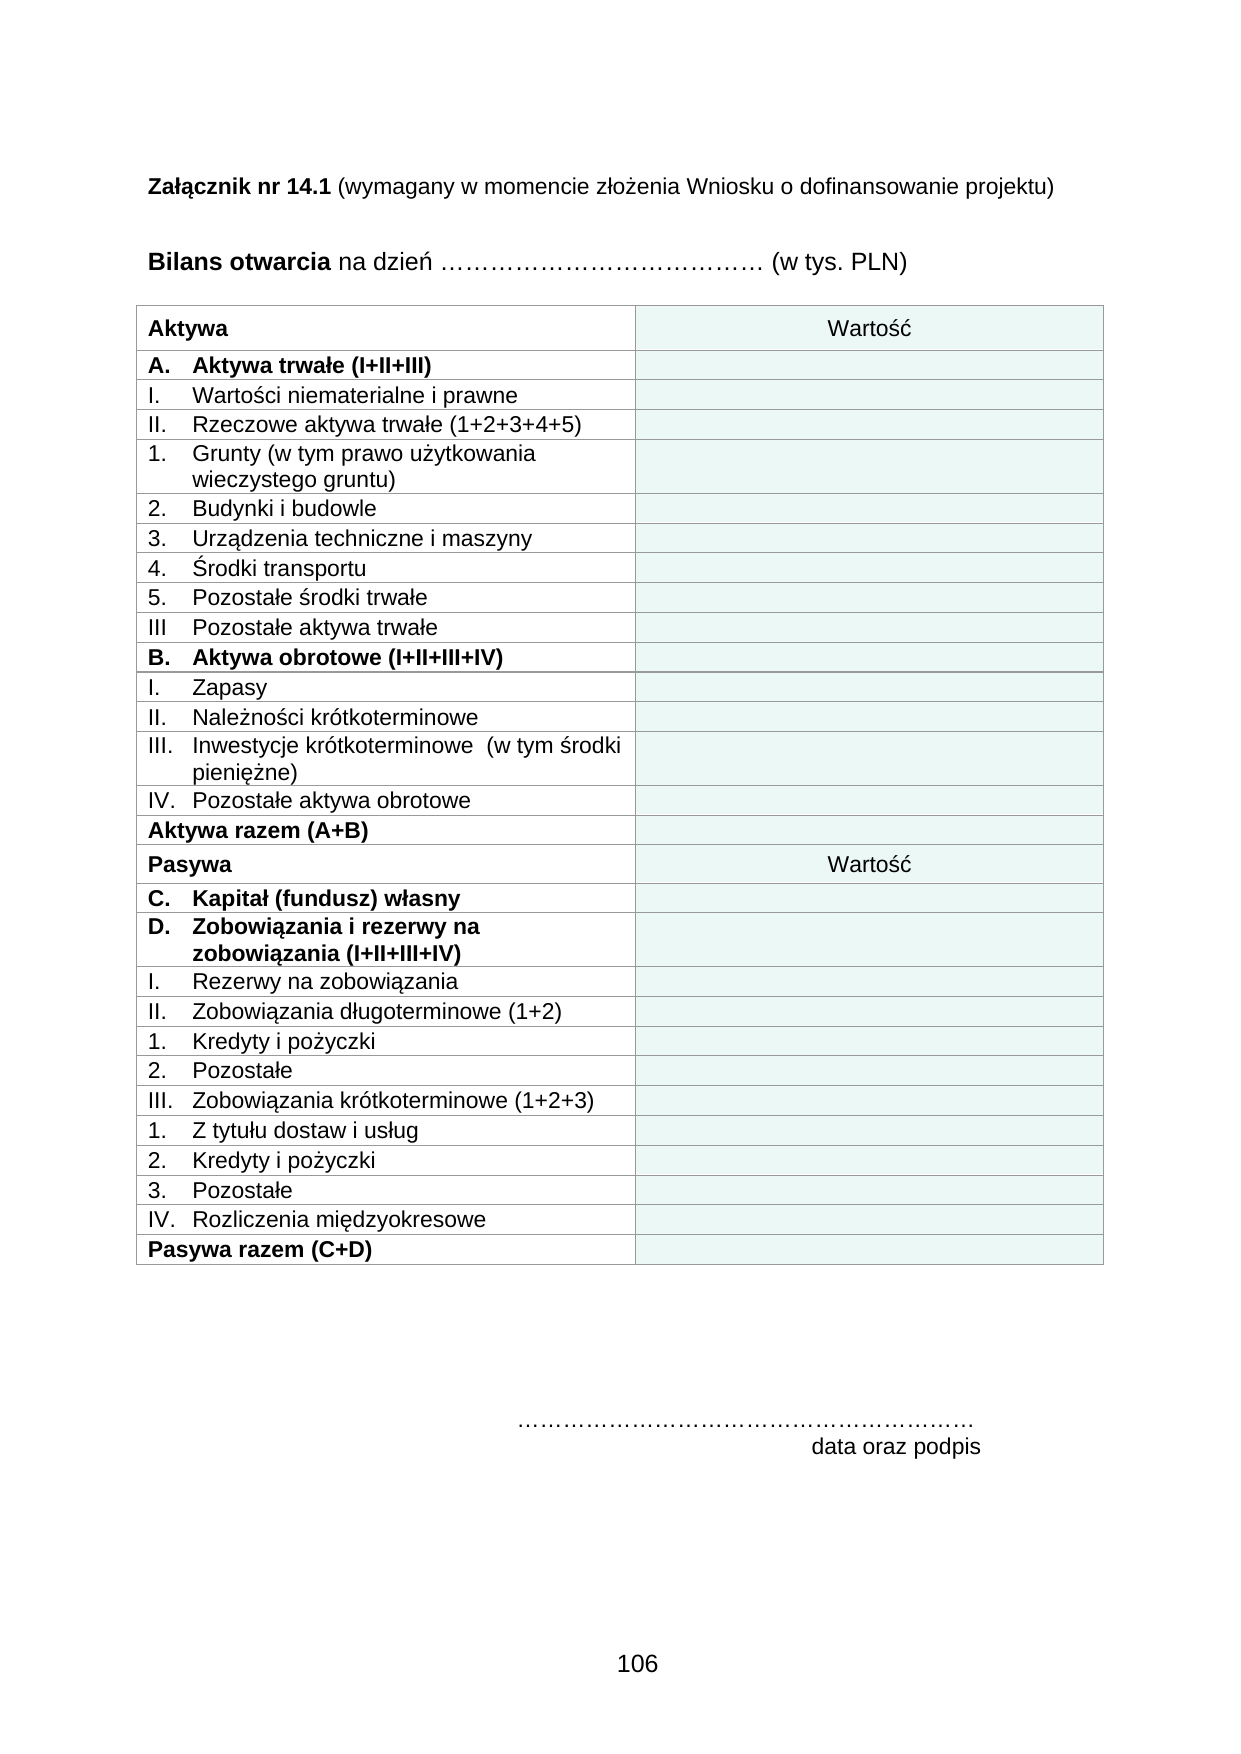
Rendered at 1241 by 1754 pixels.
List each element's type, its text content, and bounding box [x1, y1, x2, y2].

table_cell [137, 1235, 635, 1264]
text data oraz podpis [797, 1433, 1125, 1459]
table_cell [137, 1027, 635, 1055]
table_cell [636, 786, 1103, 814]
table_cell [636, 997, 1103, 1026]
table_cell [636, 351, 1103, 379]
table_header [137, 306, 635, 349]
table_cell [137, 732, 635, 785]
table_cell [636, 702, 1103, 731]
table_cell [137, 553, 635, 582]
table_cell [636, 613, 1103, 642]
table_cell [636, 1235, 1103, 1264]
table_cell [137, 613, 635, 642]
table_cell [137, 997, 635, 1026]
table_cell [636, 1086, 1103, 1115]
text …………………………………………………… [487, 1377, 1125, 1433]
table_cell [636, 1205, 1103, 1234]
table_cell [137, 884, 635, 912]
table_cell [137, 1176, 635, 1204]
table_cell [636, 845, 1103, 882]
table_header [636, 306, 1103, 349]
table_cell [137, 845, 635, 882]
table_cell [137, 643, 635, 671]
text Bilans otwarcia na dzień ………………………………… (w tys. PLN) [148, 247, 1125, 276]
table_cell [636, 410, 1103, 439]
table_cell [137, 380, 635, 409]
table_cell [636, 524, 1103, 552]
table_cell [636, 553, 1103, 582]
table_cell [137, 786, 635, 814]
subtitle Załącznik nr 14.1 (wymagany w momencie złożenia Wniosku o dofinansowanie projektu) [148, 173, 1125, 199]
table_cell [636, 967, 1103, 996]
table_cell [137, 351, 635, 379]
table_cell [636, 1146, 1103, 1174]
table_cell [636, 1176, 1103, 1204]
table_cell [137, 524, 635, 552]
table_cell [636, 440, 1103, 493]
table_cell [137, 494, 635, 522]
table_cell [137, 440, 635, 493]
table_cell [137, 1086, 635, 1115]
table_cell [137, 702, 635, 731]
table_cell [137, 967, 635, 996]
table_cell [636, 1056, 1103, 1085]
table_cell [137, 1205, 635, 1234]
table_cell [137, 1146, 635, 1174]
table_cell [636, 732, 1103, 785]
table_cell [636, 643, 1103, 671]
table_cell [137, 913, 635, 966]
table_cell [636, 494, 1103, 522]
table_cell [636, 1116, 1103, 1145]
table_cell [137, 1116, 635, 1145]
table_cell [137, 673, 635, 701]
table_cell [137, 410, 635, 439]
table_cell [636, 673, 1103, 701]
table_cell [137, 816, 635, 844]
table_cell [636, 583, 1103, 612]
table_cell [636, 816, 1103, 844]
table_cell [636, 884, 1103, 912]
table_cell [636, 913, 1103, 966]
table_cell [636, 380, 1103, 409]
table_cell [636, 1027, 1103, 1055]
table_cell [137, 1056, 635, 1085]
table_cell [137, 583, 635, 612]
